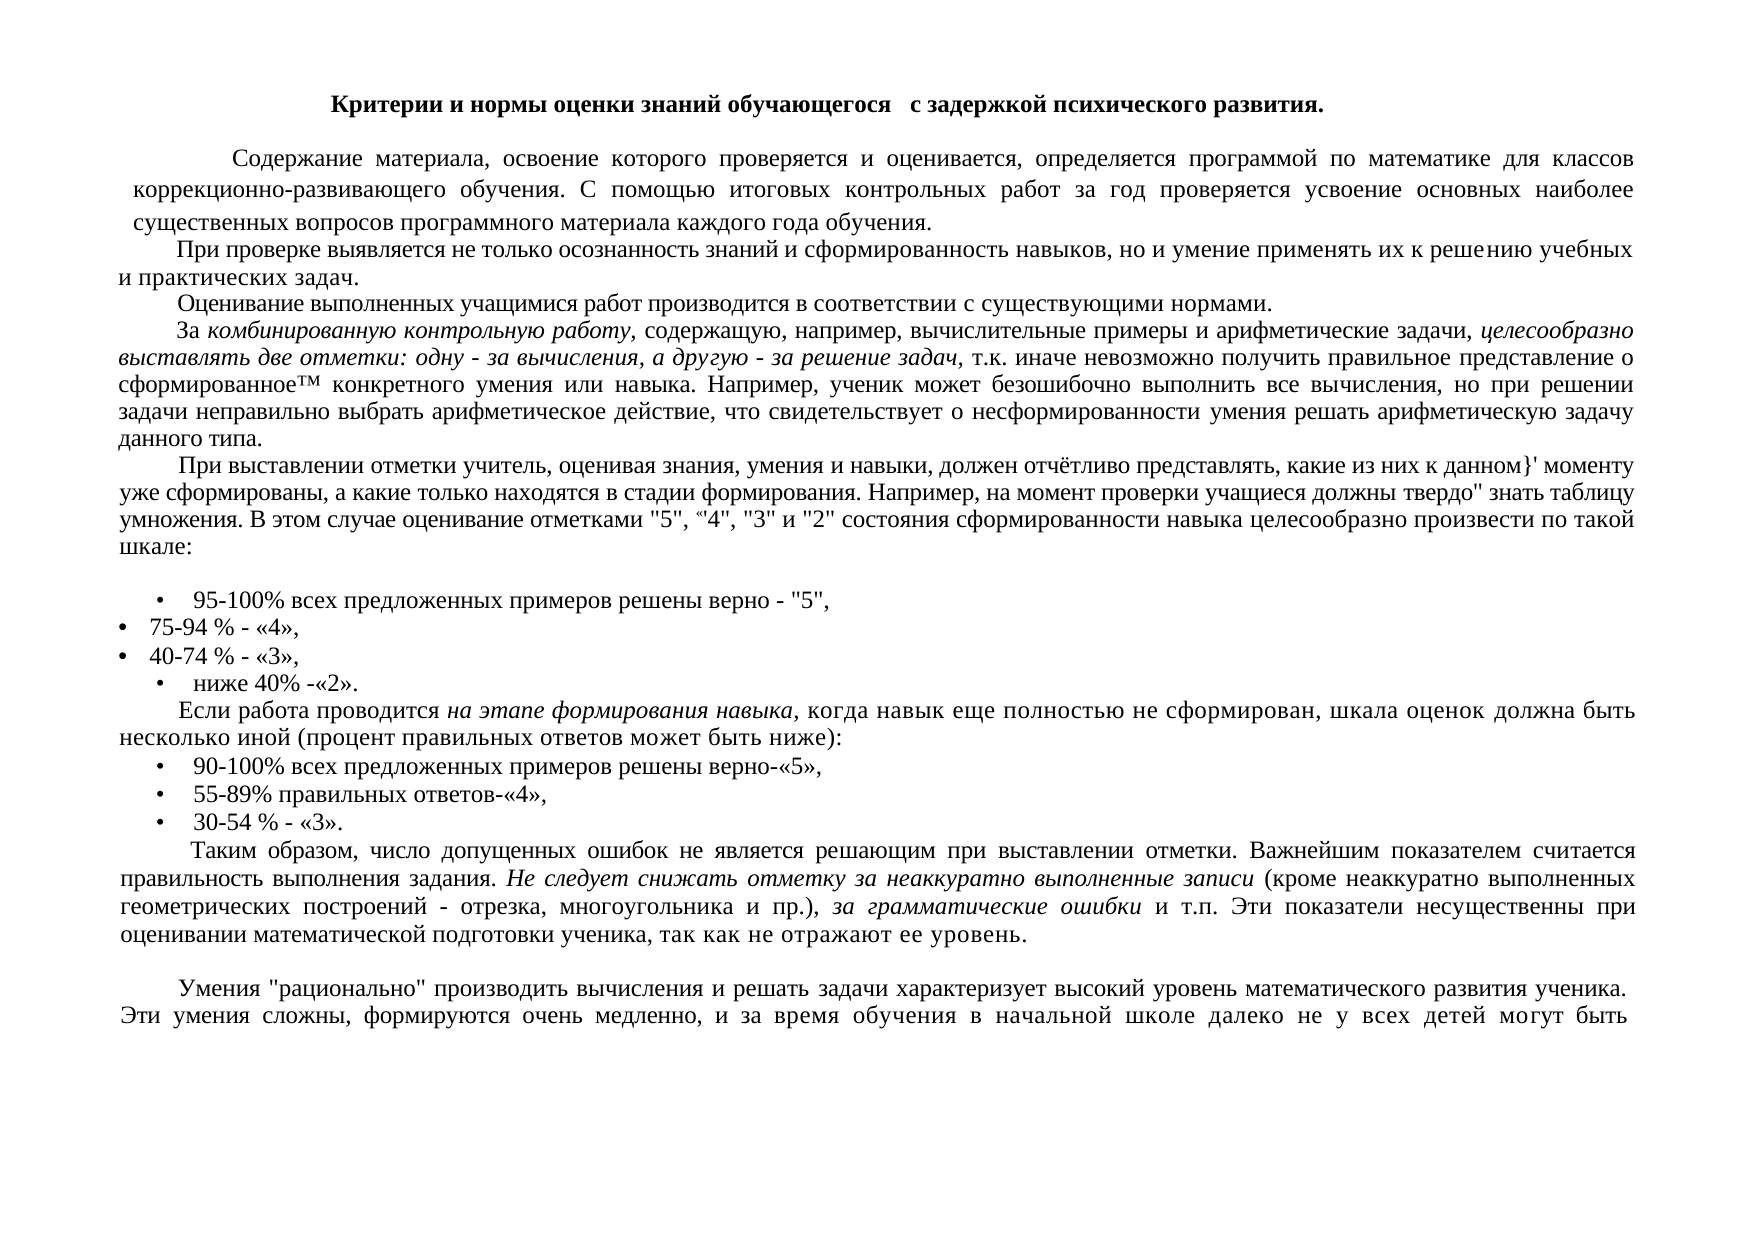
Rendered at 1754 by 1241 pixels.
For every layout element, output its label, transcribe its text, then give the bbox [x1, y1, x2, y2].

list ниже 40% -«2». [156, 670, 1636, 697]
text Содержание материала, освоение которого проверяется и оценивается, определяется программой по математике для классов коррекционно-развивающего обучения. С помощью итоговых контрольных работ за год проверяется усвоение основных наиболее существенных вопросов программного материала каждого года обучения. [118, 140, 1636, 236]
list 30-54 % - «3». [156, 808, 1636, 836]
text При выставлении отметки учитель, оценивая знания, умения и навыки, должен отчётливо представлять, какие из них к данном}' моменту уже сформированы, а какие только находятся в стадии формирования. Например, на момент проверки учащиеся должны твердо" знать таблицу умножения. В этом случае оценивание отметками "5", «'4", "3" и "2" состояния сформированности навыка целесообразно произвести по такой шкале: [119, 452, 1635, 560]
list 95-100% всех предложенных примеров решены верно - "5", [156, 587, 1636, 614]
text Критерии и нормы оценки знаний обучающегося с задержкой психического развития. [118, 89, 1636, 117]
text Оценивание выполненных учащимися работ производится в соответствии с существующими нормами. [118, 290, 1632, 317]
text За комбинированную контрольную работу, содержащую, например, вычислительные примеры и арифметические задачи, целесообразно выставлять две отметки: одну - за вычисления, а другую - за решение задач, т.к. иначе невозможно получить правильное представление о сформированное™ конкретного умения или навыка. Например, ученик может безошибочно выполнить все вычисления, но при решении задачи неправильно выбрать арифметическое действие, что свидетельствует о несформированности умения решать арифметическую задачу данного типа. [118, 317, 1634, 452]
text При проверке выявляется не только осознанность знаний и сформированность навыков, но и умение применять их к решению учебных и практических задач. [118, 236, 1633, 290]
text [120, 975, 1627, 1029]
text Таким образом, число допущенных ошибок не является решающим при выставлении отметки. Важнейшим показателем считается правильность выполнения задания. Не следует снижать отметку за неаккуратно выполненные записи (кроме неаккуратно выполненных геометрических построений - отрезка, многоугольника и пр.), за грамматические ошибки и т.п. Эти показатели несущественны при оценивании математической подготовки ученика, так как не отражают ее уровень. [120, 836, 1636, 948]
list 90-100% всех предложенных примеров решены верно-«5», [156, 752, 1636, 780]
list 40-74 % - «3», [118, 643, 1636, 670]
list 75-94 % - «4», [118, 614, 1636, 641]
list 55-89% правильных ответов-«4», [156, 780, 1636, 808]
text Если работа проводится на этапе формирования навыка, когда навык еще полностью не сформирован, шкала оценок должна быть несколько иной (процент правильных ответов может быть ниже): [119, 697, 1636, 751]
